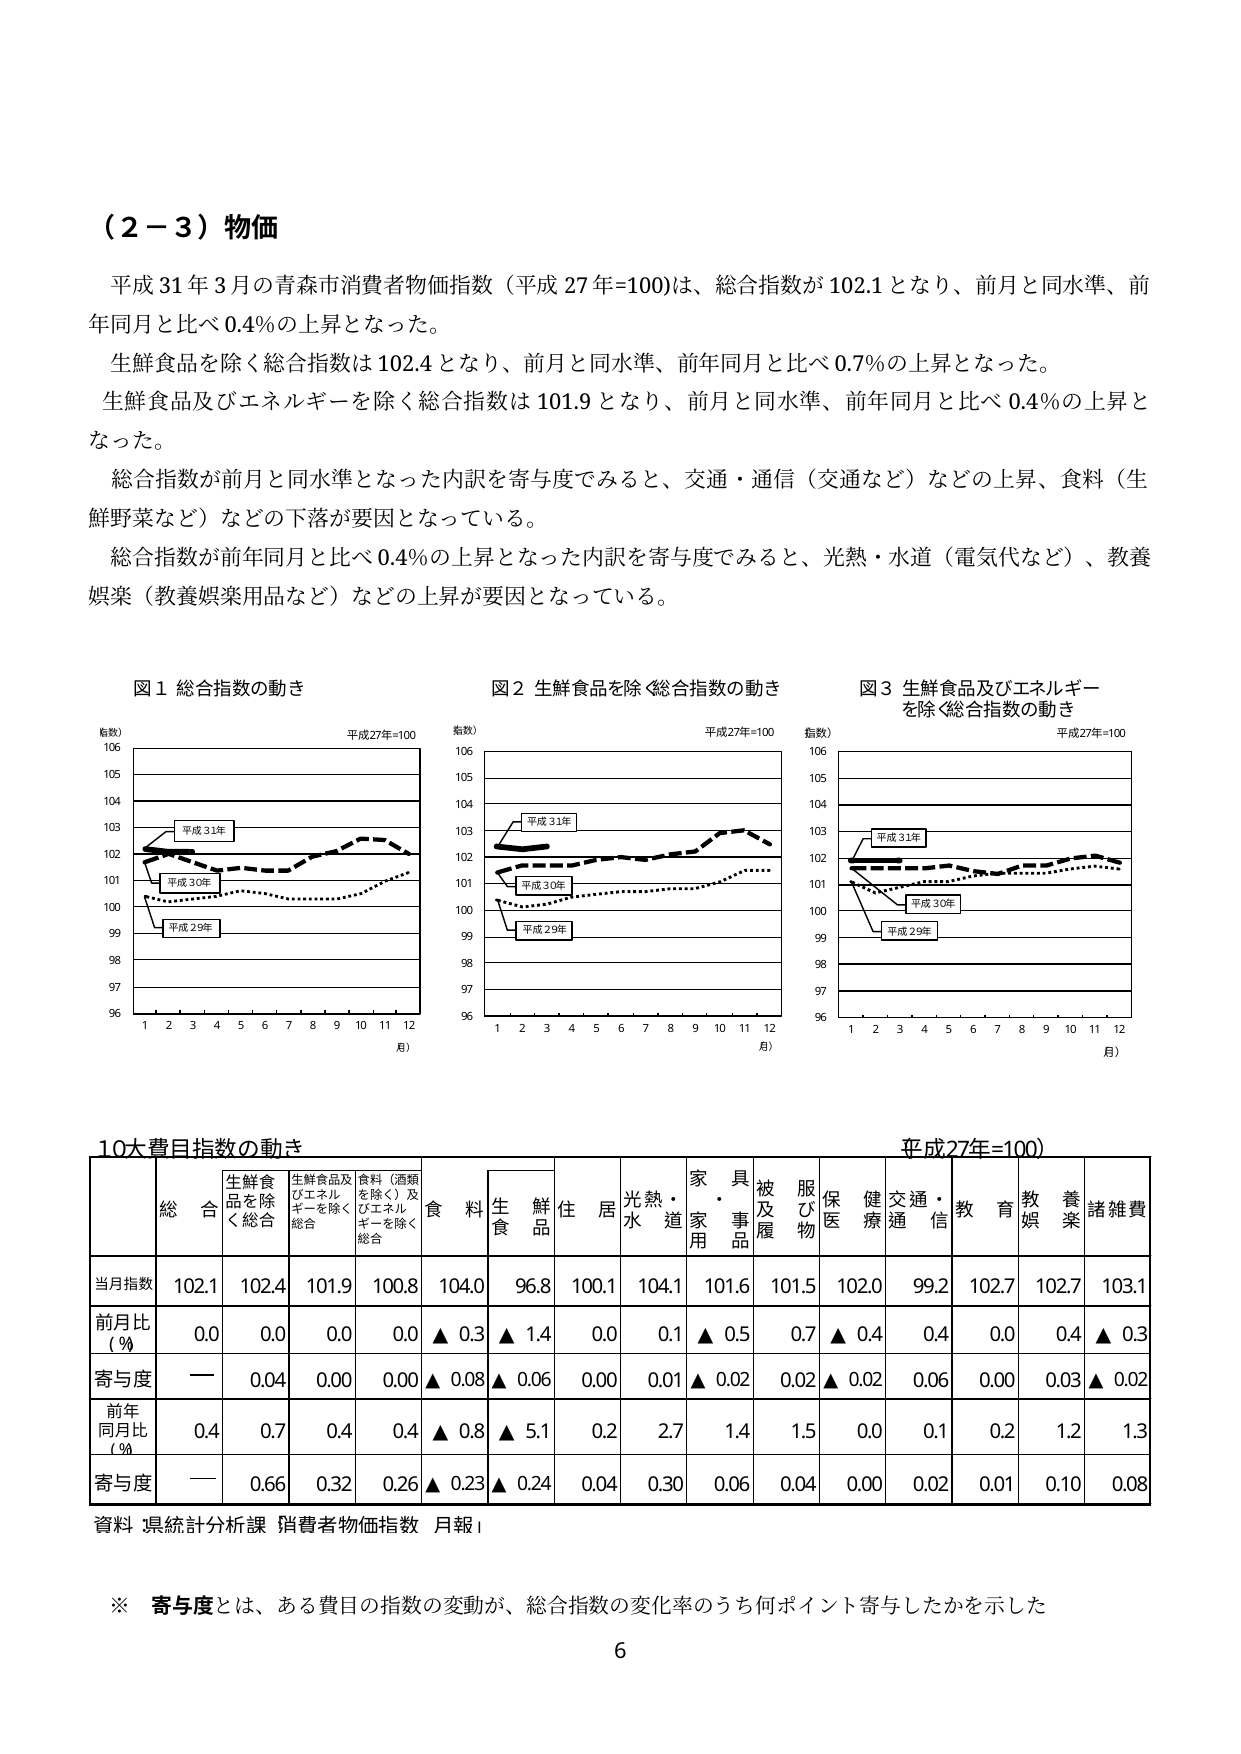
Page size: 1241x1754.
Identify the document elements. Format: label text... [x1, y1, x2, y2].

text 総合指数が前月と同水準となった内訳を寄与度でみると、交通・通信（交通など）などの上昇、食料（生鮮野菜など）などの下落が要因となっている。 [89, 459, 1152, 536]
text 総合指数が前年同月と比べ0.4％の上昇となった内訳を寄与度でみると、光熱・水道（電気代など）、教養娯楽（教養娯楽用品など）などの上昇が要因となっている。 [89, 536, 1152, 614]
text 生鮮食品及びエネルギーを除く総合指数は101.9となり、前月と同水準、前年同月と比べ0.4％の上昇となった。 [89, 381, 1152, 459]
text 平成31年3月の青森市消費者物価指数（平成27年=100)は、総合指数が102.1となり、前月と同水準、前年同月と比べ0.4％の上昇となった。 [89, 264, 1152, 342]
text 生鮮食品を除く総合指数は102.4となり、前月と同水準、前年同月と比べ0.7％の上昇となった。 [89, 342, 1152, 381]
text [89, 1585, 1152, 1624]
text （２－３）物価 [89, 187, 1152, 264]
